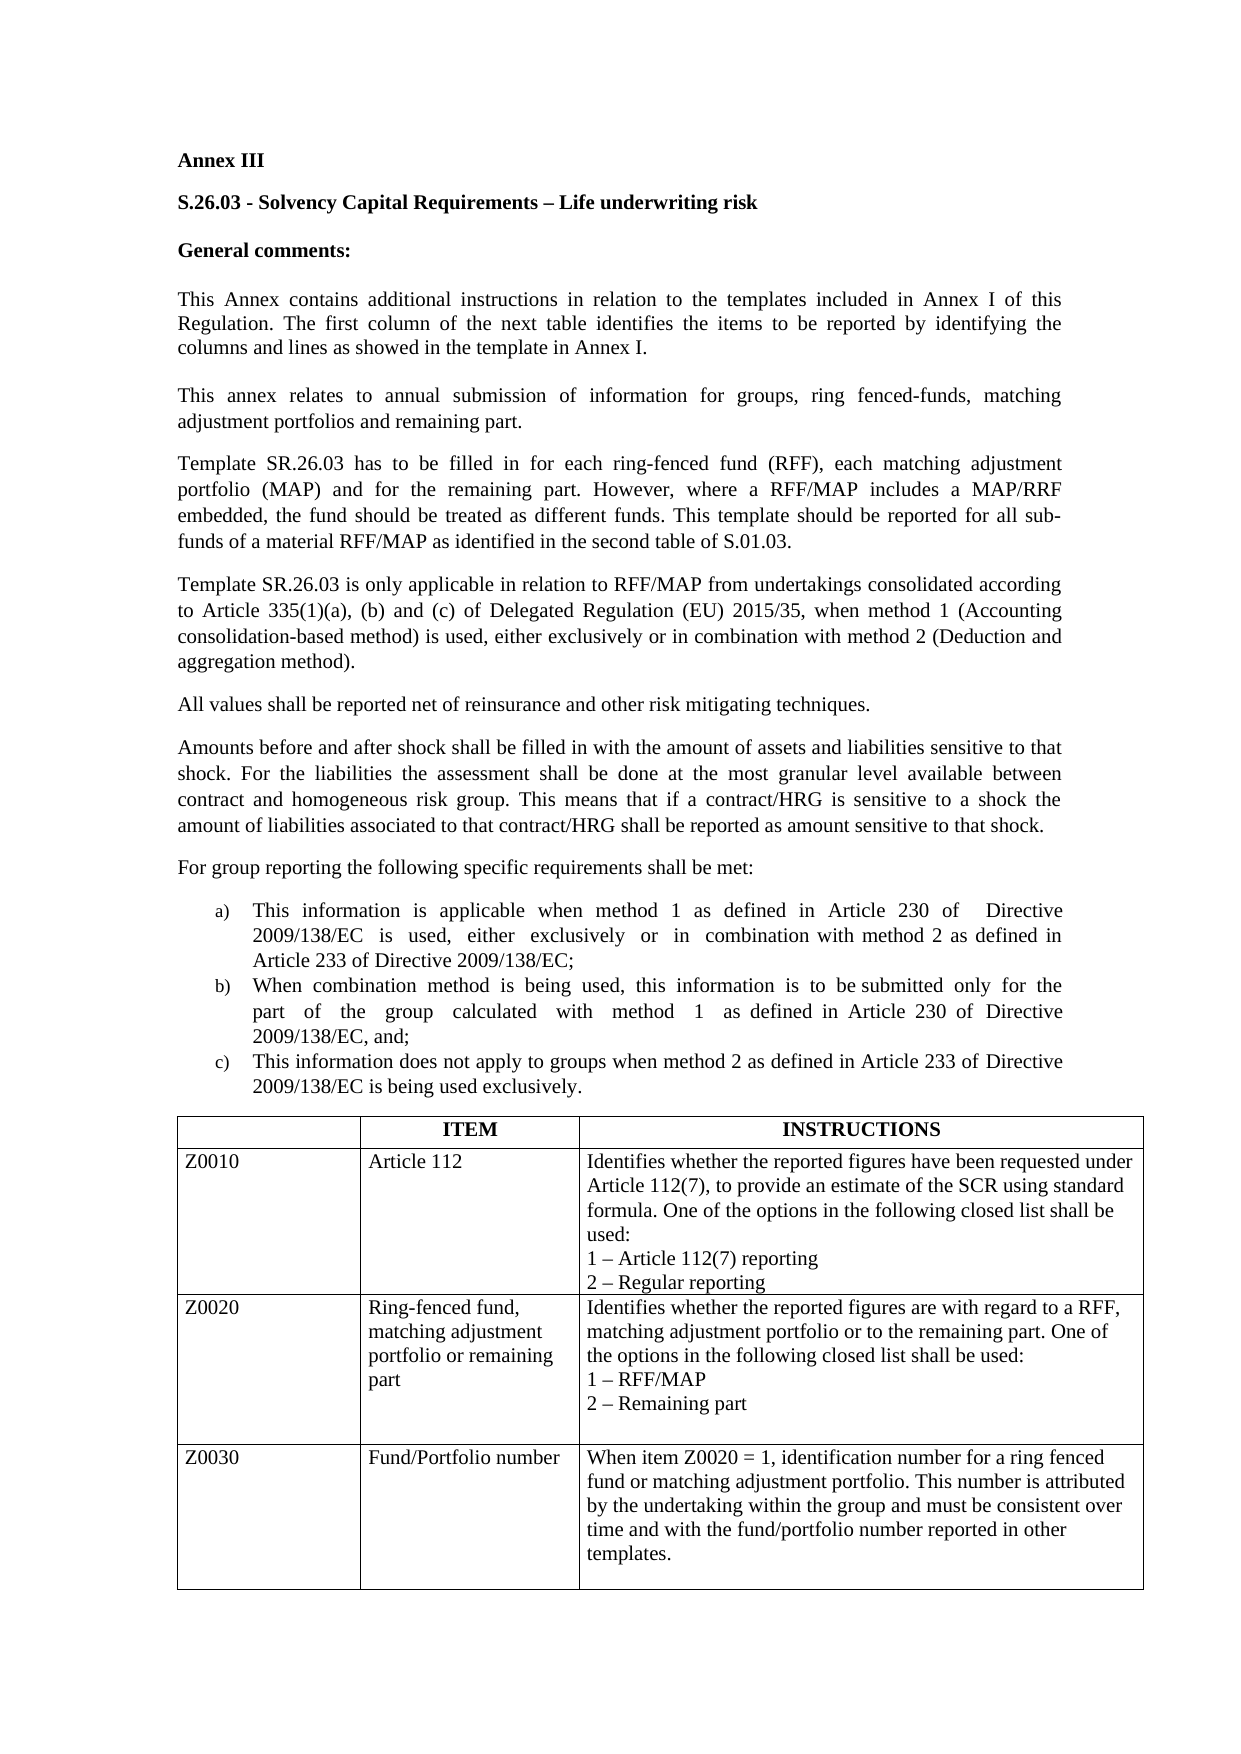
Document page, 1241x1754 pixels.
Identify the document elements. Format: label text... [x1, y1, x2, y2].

list When combination method is being used, this information is to be submitted only for the part of the group calculated with method 1 as defined in Article 230 of Directive 2009/138/EC, and; [215, 973, 1063, 1048]
text All values shall be reported net of reinsurance and other risk mitigating techniques. [177, 692, 1063, 716]
table_cell Z0010 [178, 1149, 360, 1294]
table_cell Ring-fenced fund, matching adjustment portfolio or remaining part [361, 1295, 579, 1444]
list This information does not apply to groups when method 2 as defined in Article 233 of Directive 2009/138/EC is being used exclusively. [215, 1049, 1063, 1098]
text This annex relates to annual submission of information for groups, ring fenced-funds, matching adjustment portfolios and remaining part. [177, 383, 1063, 433]
table_cell Z0030 [178, 1445, 360, 1589]
table_cell Z0020 [178, 1295, 360, 1444]
table_header [178, 1117, 360, 1148]
table_cell Identifies whether the reported figures are with regard to a RFF, matching adjustment portfolio or to the remaining part. One of the options in the following closed list shall be used: 1 – RFF/MAP 2 – Remaining part [580, 1295, 1143, 1444]
text Template SR.26.03 is only applicable in relation to RFF/MAP from undertakings consolidated according to Article 335(1)(a), (b) and (c) of Delegated Regulation (EU) 2015/35, when method 1 (Accounting consolidation-based method) is used, either exclusively or in combination with method 2 (Deduction and aggregation method). [177, 572, 1063, 673]
table_header INSTRUCTIONS [580, 1117, 1143, 1148]
text Annex III [177, 148, 1063, 172]
table_cell Article 112 [361, 1149, 579, 1294]
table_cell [580, 1445, 1143, 1589]
table_header ITEM [361, 1117, 579, 1148]
text For group reporting the following specific requirements shall be met: [177, 855, 1063, 879]
table_cell Identifies whether the reported figures have been requested under Article 112(7), to provide an estimate of the SCR using standard formula. One of the options in the following closed list shall be used: 1 – Article 112(7) reporting 2 – Regular reporting [580, 1149, 1143, 1294]
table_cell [361, 1445, 579, 1589]
list This information is applicable when method 1 as defined in Article 230 of Directive 2009/138/EC is used, either exclusively or in combination with method 2 as defined in Article 233 of Directive 2009/138/EC; [215, 898, 1063, 972]
text S.26.03 - Solvency Capital Requirements – Life underwriting risk [177, 190, 1063, 214]
text Template SR.26.03 has to be filled in for each ring-fenced fund (RFF), each matching adjustment portfolio (MAP) and for the remaining part. However, where a RFF/MAP includes a MAP/RRF embedded, the fund should be treated as different funds. This template should be reported for all sub-funds of a material RFF/MAP as identified in the second table of S.01.03. [177, 451, 1063, 553]
text General comments: [177, 238, 1063, 262]
text Amounts before and after shock shall be filled in with the amount of assets and liabilities sensitive to that shock. For the liabilities the assessment shall be done at the most granular level available between contract and homogeneous risk group. This means that if a contract/HRG is sensitive to a shock the amount of liabilities associated to that contract/HRG shall be reported as amount sensitive to that shock. [177, 735, 1063, 837]
text This Annex contains additional instructions in relation to the templates included in Annex I of this Regulation. The first column of the next table identifies the items to be reported by identifying the columns and lines as showed in the template in Annex I. [177, 286, 1063, 359]
